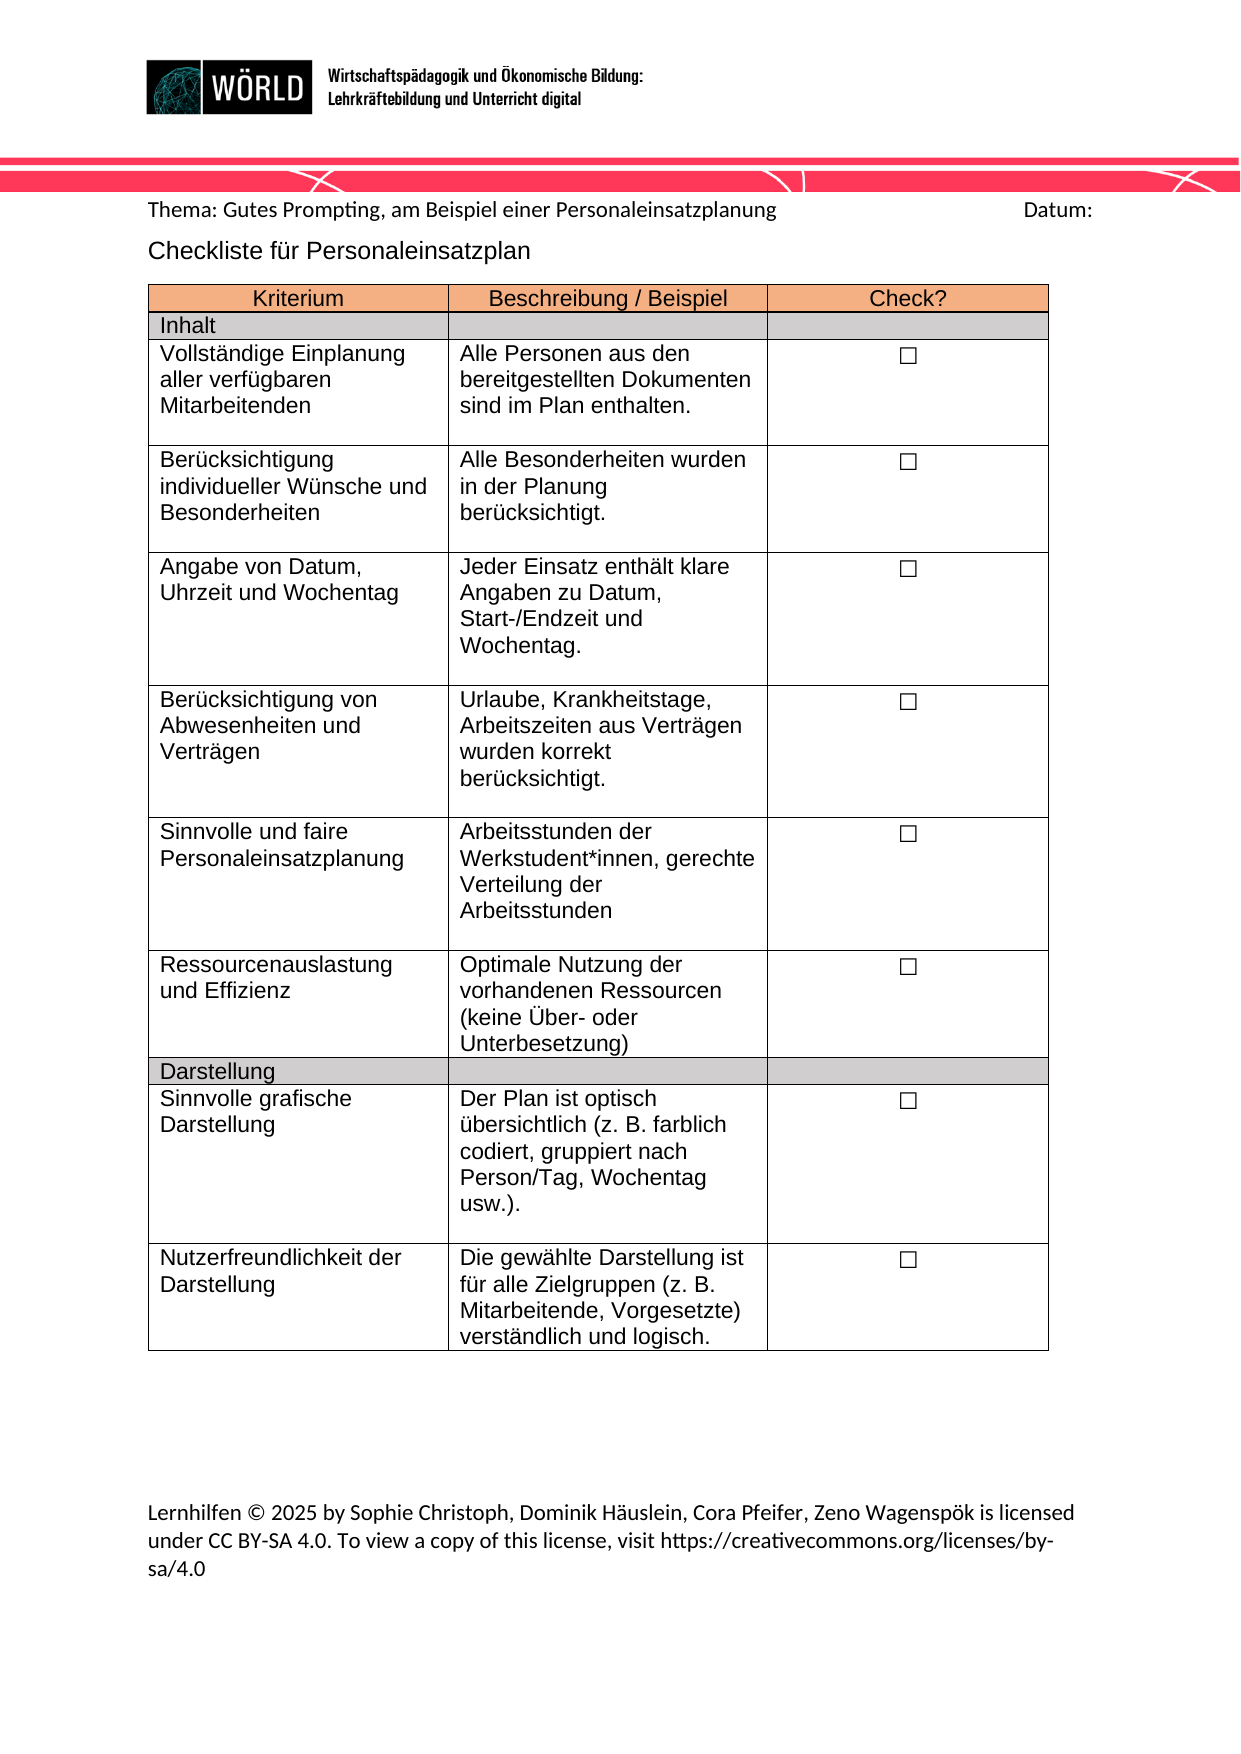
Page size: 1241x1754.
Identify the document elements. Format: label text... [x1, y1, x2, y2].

table_cell Inhalt [149, 313, 448, 339]
table_cell Der Plan ist optisch übersichtlich (z. B. farblich codiert, gruppiert nach Person/Tag, Wochentag usw.). [449, 1085, 767, 1243]
table_cell ☐ [768, 686, 1048, 817]
table_cell Optimale Nutzung der vorhandenen Ressourcen (keine Über- oder Unterbesetzung) [449, 951, 767, 1057]
table_cell ☐ [768, 1085, 1048, 1243]
text Checkliste für Personaleinsatzplan [148, 236, 1092, 265]
table_cell ☐ [768, 1244, 1048, 1349]
table_cell Darstellung [149, 1058, 448, 1084]
table_cell Vollständige Einplanung aller verfügbaren Mitarbeitenden [149, 340, 448, 445]
table_header Check? [768, 285, 1048, 311]
table_cell Arbeitsstunden der Werkstudent*innen, gerechte Verteilung der Arbeitsstunden [449, 818, 767, 950]
table_cell ☐ [768, 951, 1048, 1057]
table_cell [449, 1058, 767, 1084]
table_cell ☐ [768, 818, 1048, 950]
picture [138, 55, 651, 118]
table_cell Jeder Einsatz enthält klare Angaben zu Datum, Start-/Endzeit und Wochentag. [449, 553, 767, 684]
table_cell ☐ [768, 553, 1048, 684]
table_header Kriterium [149, 285, 448, 311]
table_cell Nutzerfreundlichkeit der Darstellung [149, 1244, 448, 1349]
table_cell Ressourcenauslastung und Effizienz [149, 951, 448, 1057]
table_cell Urlaube, Krankheitstage, Arbeitszeiten aus Verträgen wurden korrekt berücksichtigt. [449, 686, 767, 817]
table_cell ☐ [768, 446, 1048, 552]
table_cell [768, 1058, 1048, 1084]
table_cell Alle Personen aus den bereitgestellten Dokumenten sind im Plan enthalten. [449, 340, 767, 445]
table_cell ☐ [768, 340, 1048, 445]
table_header Beschreibung / Beispiel [449, 285, 767, 311]
table_cell Angabe von Datum, Uhrzeit und Wochentag [149, 553, 448, 684]
table_cell Berücksichtigung individueller Wünsche und Besonderheiten [149, 446, 448, 552]
table_cell Die gewählte Darstellung ist für alle Zielgruppen (z. B. Mitarbeitende, Vorgesetzte) verständlich und logisch. [449, 1244, 767, 1349]
table_cell Alle Besonderheiten wurden in der Planung berücksichtigt. [449, 446, 767, 552]
picture [0, 166, 1241, 192]
table_cell Sinnvolle grafische Darstellung [149, 1085, 448, 1243]
table_cell [449, 313, 767, 339]
table_cell [768, 313, 1048, 339]
table_cell Berücksichtigung von Abwesenheiten und Verträgen [149, 686, 448, 817]
table_cell Sinnvolle und faire Personaleinsatzplanung [149, 818, 448, 950]
